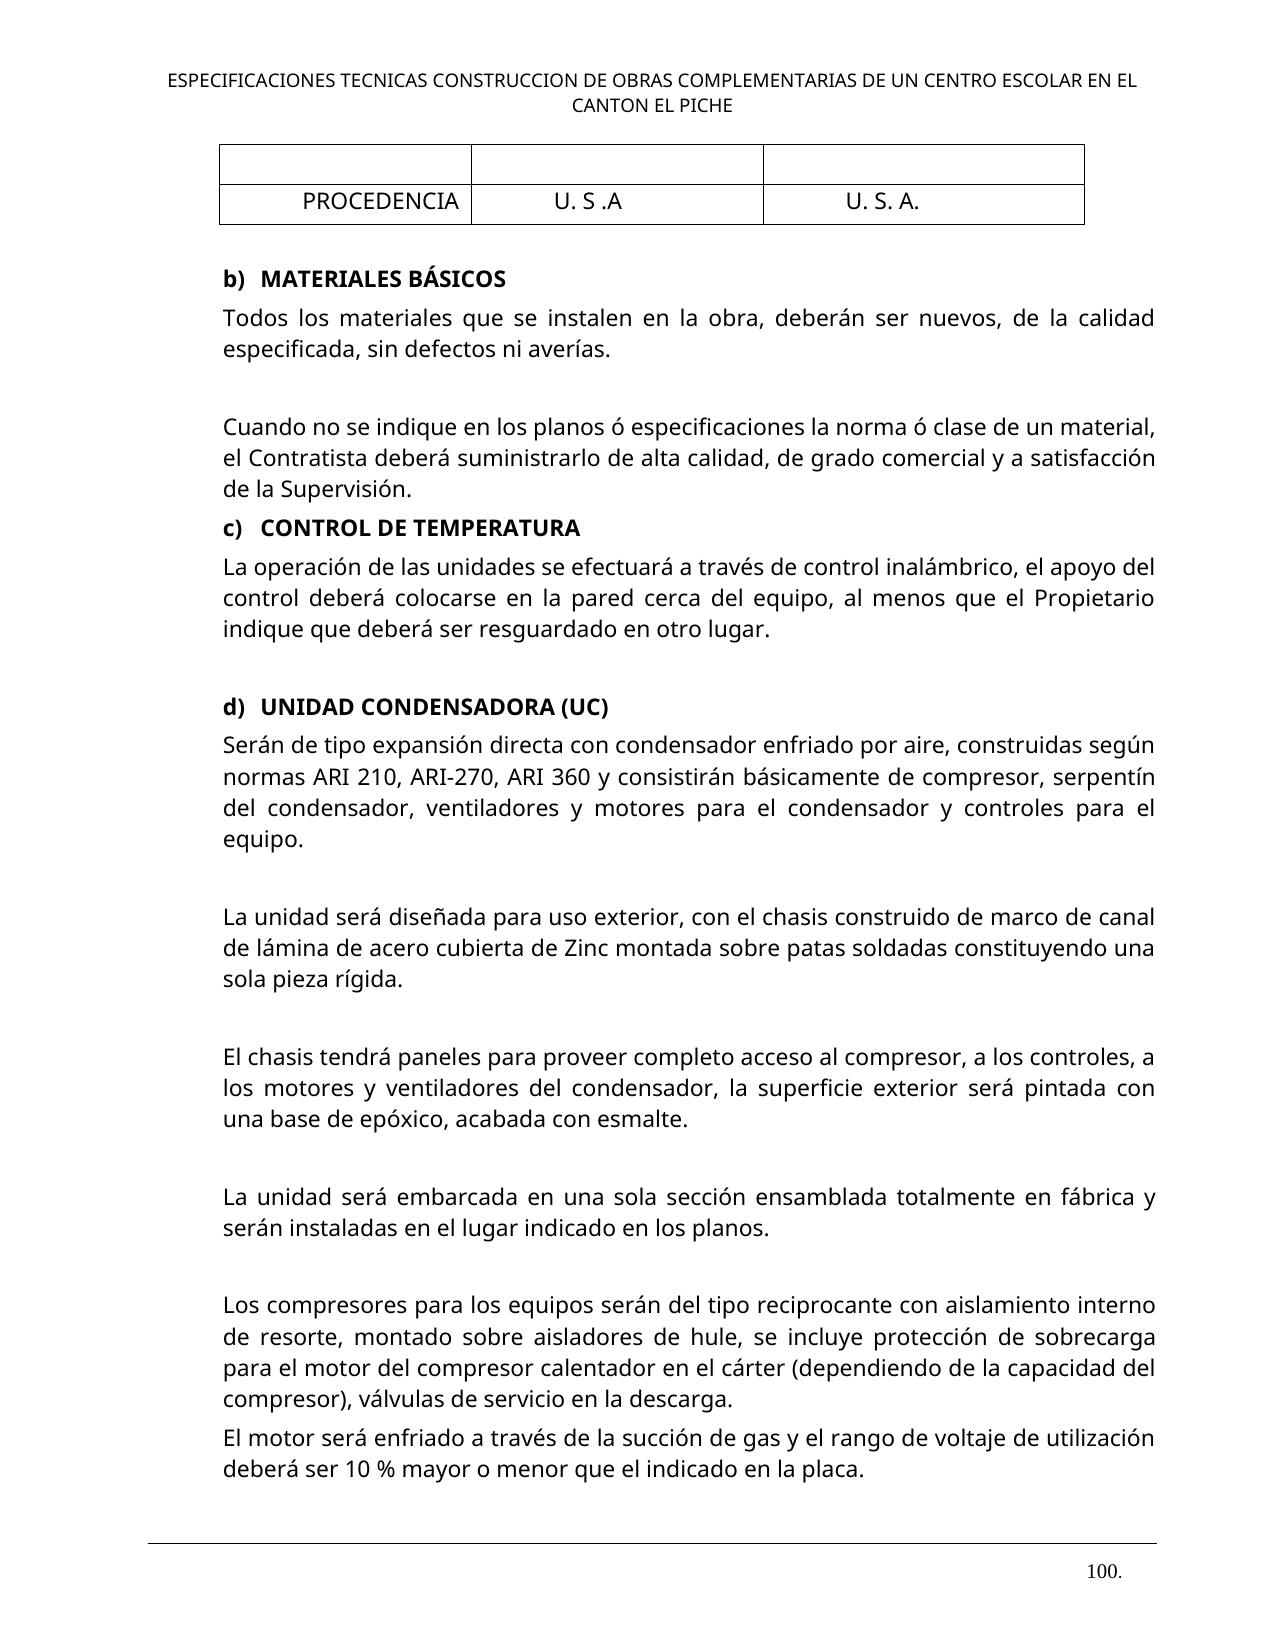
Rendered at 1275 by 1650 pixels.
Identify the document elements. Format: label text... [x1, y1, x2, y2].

list CONTROL DE TEMPERATURA [223, 512, 1157, 543]
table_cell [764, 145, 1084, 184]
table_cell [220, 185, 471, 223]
text El chasis tendrá paneles para proveer completo acceso al compresor, a los controles, a los motores y ventiladores del condensador, la superficie exterior será pintada con una base de epóxico, acabada con esmalte. [223, 1041, 1157, 1134]
text Serán de tipo expansión directa con condensador enfriado por aire, construidas según normas ARI 210, ARI-270, ARI 360 y consistirán básicamente de compresor, serpentín del condensador, ventiladores y motores para el condensador y controles para el equipo. [223, 729, 1157, 854]
text Los compresores para los equipos serán del tipo reciprocante con aislamiento interno de resorte, montado sobre aisladores de hule, se incluye protección de sobrecarga para el motor del compresor calentador en el cárter (dependiendo de la capacidad del compresor), válvulas de servicio en la descarga. [223, 1289, 1157, 1414]
list UNIDAD CONDENSADORA (UC) [223, 691, 1157, 722]
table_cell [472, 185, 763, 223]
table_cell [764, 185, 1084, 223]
list MATERIALES BÁSICOS [223, 263, 1157, 294]
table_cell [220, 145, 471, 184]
text Todos los materiales que se instalen en la obra, deberán ser nuevos, de la calidad especificada, sin defectos ni averías. [223, 302, 1157, 364]
text La unidad será diseñada para uso exterior, con el chasis construido de marco de canal de lámina de acero cubierta de Zinc montada sobre patas soldadas constituyendo una sola pieza rígida. [223, 901, 1157, 994]
text La unidad será embarcada en una sola sección ensamblada totalmente en fábrica y serán instaladas en el lugar indicado en los planos. [223, 1181, 1157, 1243]
text Cuando no se indique en los planos ó especificaciones la norma ó clase de un material, el Contratista deberá suministrarlo de alta calidad, de grado comercial y a satisfacción de la Supervisión. [223, 411, 1157, 504]
text El motor será enfriado a través de la succión de gas y el rango de voltaje de utilización deberá ser 10 % mayor o menor que el indicado en la placa. [223, 1422, 1157, 1484]
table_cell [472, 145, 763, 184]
text La operación de las unidades se efectuará a través de control inalámbrico, el apoyo del control deberá colocarse en la pared cerca del equipo, al menos que el Propietario indique que deberá ser resguardado en otro lugar. [223, 551, 1157, 644]
